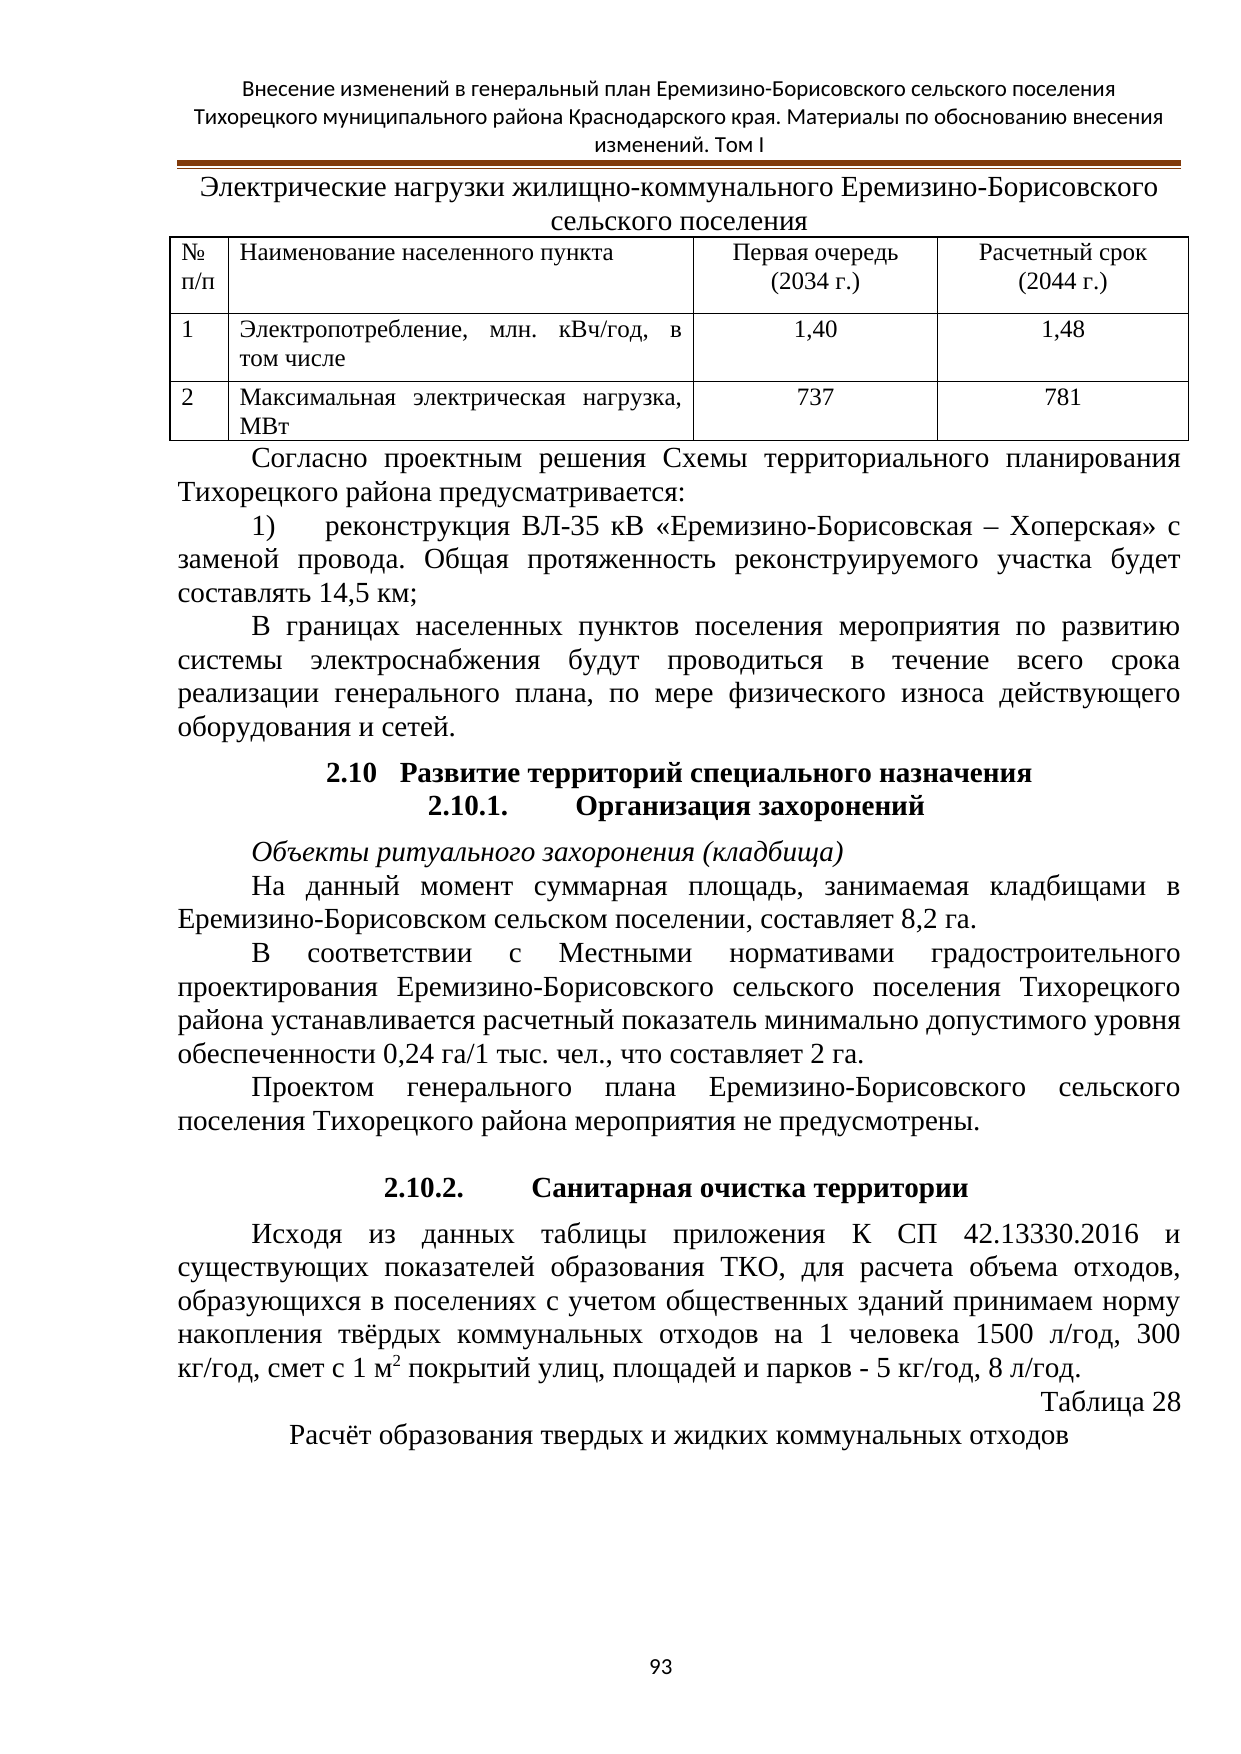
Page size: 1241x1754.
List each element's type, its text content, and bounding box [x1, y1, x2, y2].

text Таблица 28 [177, 1384, 1181, 1417]
list Санитарная очистка территории [177, 1170, 1175, 1203]
text В соответствии с Местными нормативами градостроительного проектирования Еремизино-Борисовского сельского поселения Тихорецкого района устанавливается расчетный показатель минимально допустимого уровня обеспеченности 0,24 га/1 тыс. чел., что составляет 2 га. [177, 935, 1181, 1069]
list Развитие территорий специального назначения [177, 755, 1181, 788]
text Объекты ритуального захоронения (кладбища) [177, 834, 1181, 868]
table_header № п/п [171, 238, 228, 313]
table_cell Электропотребление, млн. кВч/год, в том числе [229, 314, 693, 381]
table_header Первая очередь (2034 г.) [694, 238, 937, 313]
table_cell 2 [171, 382, 228, 439]
table_cell 1,48 [938, 314, 1188, 381]
table_header Наименование населенного пункта [229, 238, 693, 313]
table_header Расчетный срок (2044 г.) [938, 238, 1188, 313]
list реконструкция ВЛ-35 кВ «Еремизино-Борисовская – Хоперская» с заменой провода. Общая протяженность реконструируемого участка будет составлять 14,5 км; [177, 508, 1181, 608]
text В границах населенных пунктов поселения мероприятия по развитию системы электроснабжения будут проводиться в течение всего срока реализации генерального плана, по мере физического износа действующего оборудования и сетей. [177, 608, 1181, 742]
text Проектом генерального плана Еремизино-Борисовского сельского поселения Тихорецкого района мероприятия не предусмотрены. [177, 1069, 1181, 1136]
table_cell 1,40 [694, 314, 937, 381]
text На данный момент суммарная площадь, занимаемая кладбищами в Еремизино-Борисовском сельском поселении, составляет 8,2 га. [177, 868, 1181, 935]
table_cell Максимальная электрическая нагрузка, МВт [229, 382, 693, 439]
list Расчёт образования твердых и жидких коммунальных отходов [177, 1417, 1181, 1451]
text Электрические нагрузки жилищно-коммунального Еремизино-Борисовского сельского поселения [177, 169, 1181, 236]
table_cell 1 [171, 314, 228, 381]
table_cell 737 [694, 382, 937, 439]
table_cell 781 [938, 382, 1188, 439]
text Исходя из данных таблицы приложения К СП 42.13330.2016 и существующих показателей образования ТКО, для расчета объема отходов, образующихся в поселениях с учетом общественных зданий принимаем норму накопления твёрдых коммунальных отходов на 1 человека 1500 л/год, 300 кг/год, смет с покрытий улиц, площадей и парков - 5 кг/год, 8 л/год. [177, 1216, 1181, 1384]
list Организация захоронений [177, 788, 1175, 822]
text Согласно проектным решения Схемы территориального планирования Тихорецкого района предусматривается: [177, 441, 1181, 508]
